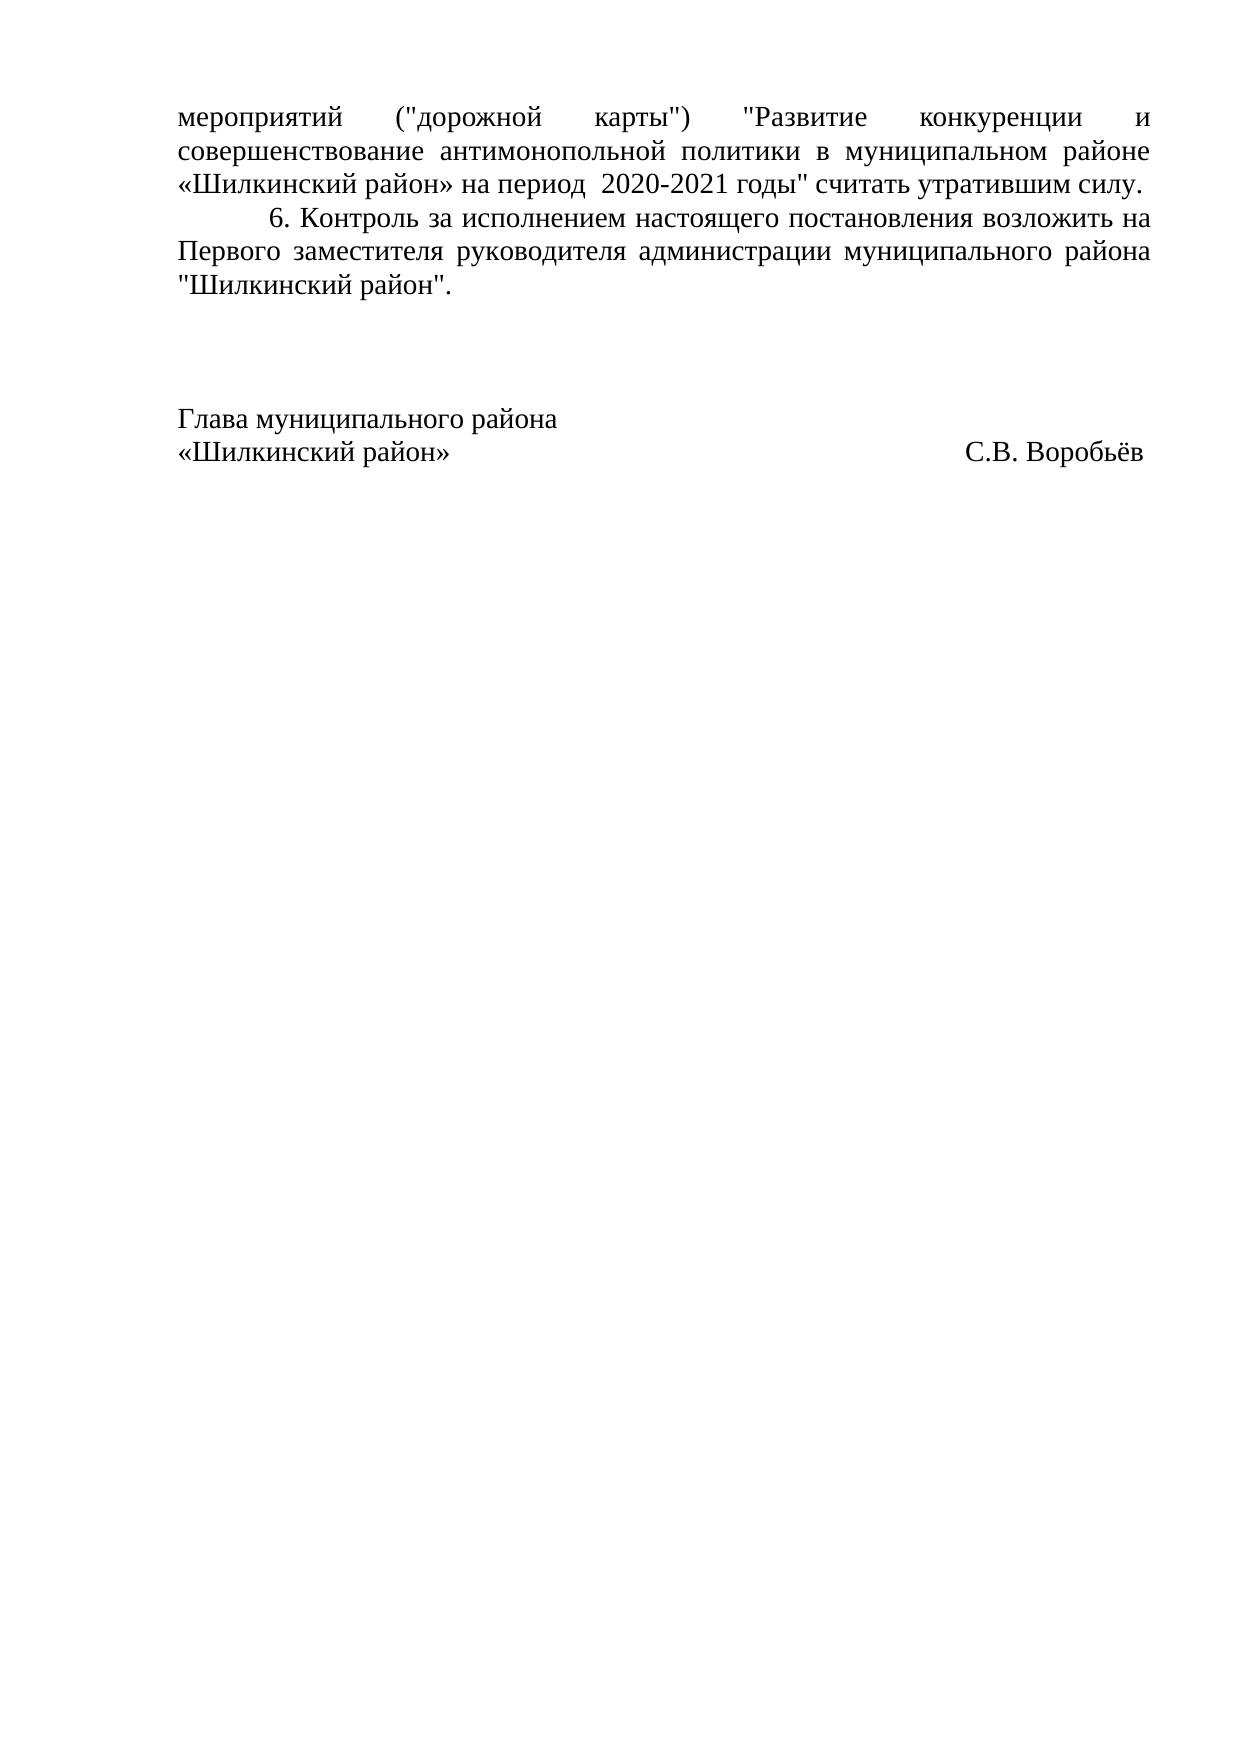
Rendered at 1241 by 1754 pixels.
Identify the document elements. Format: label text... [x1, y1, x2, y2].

text Глава муниципального района [177, 401, 1152, 434]
text «Шилкинский район» С.В. Воробьёв [177, 434, 1152, 468]
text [177, 99, 1152, 200]
text 6. Контроль за исполнением настоящего постановления возложить на Первого заместителя руководителя администрации муниципального района "Шилкинский район". [177, 200, 1152, 300]
